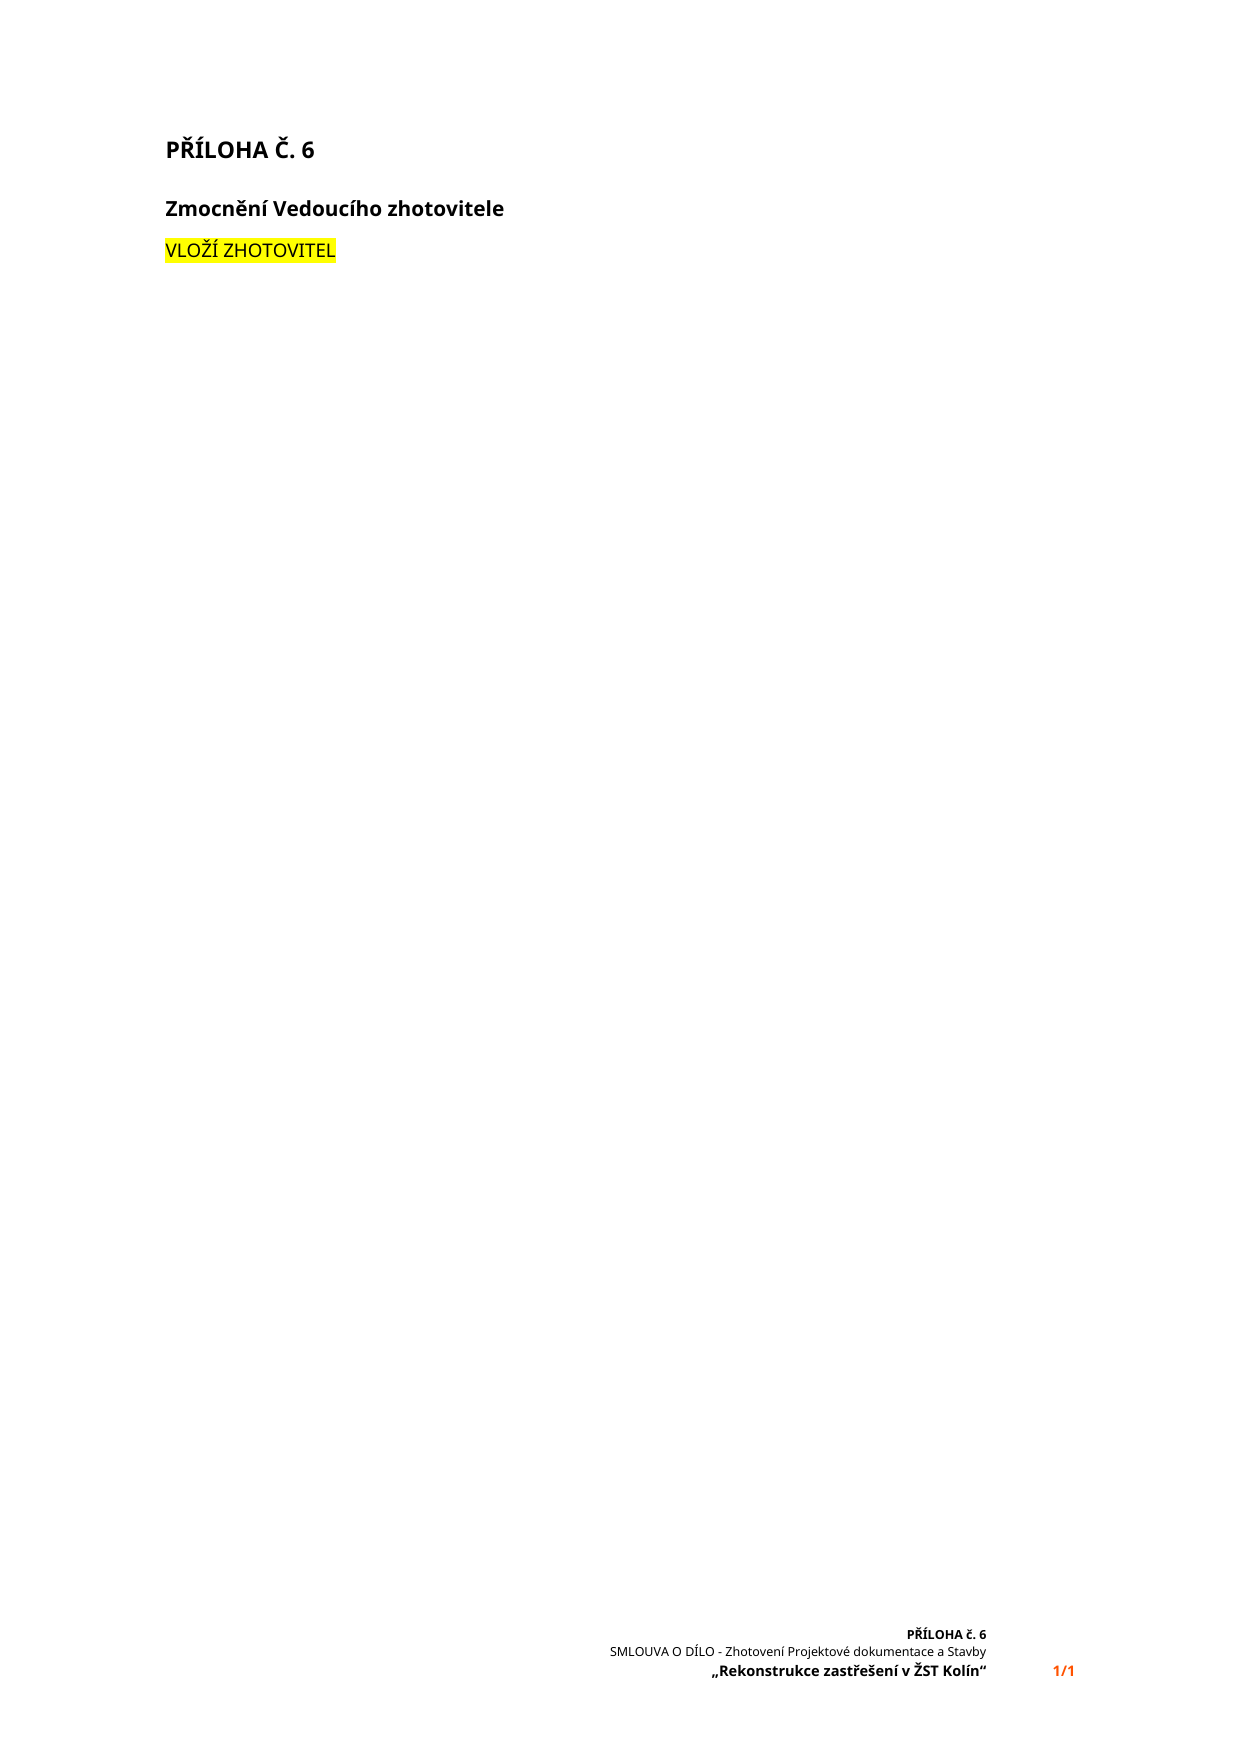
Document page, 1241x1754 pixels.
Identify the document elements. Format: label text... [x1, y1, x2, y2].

text VLOŽÍ ZHOTOVITEL [165, 237, 1075, 263]
text Zmocnění Vedoucího zhotovitele [165, 194, 1075, 222]
text Příloha č. 6 [165, 134, 1075, 166]
